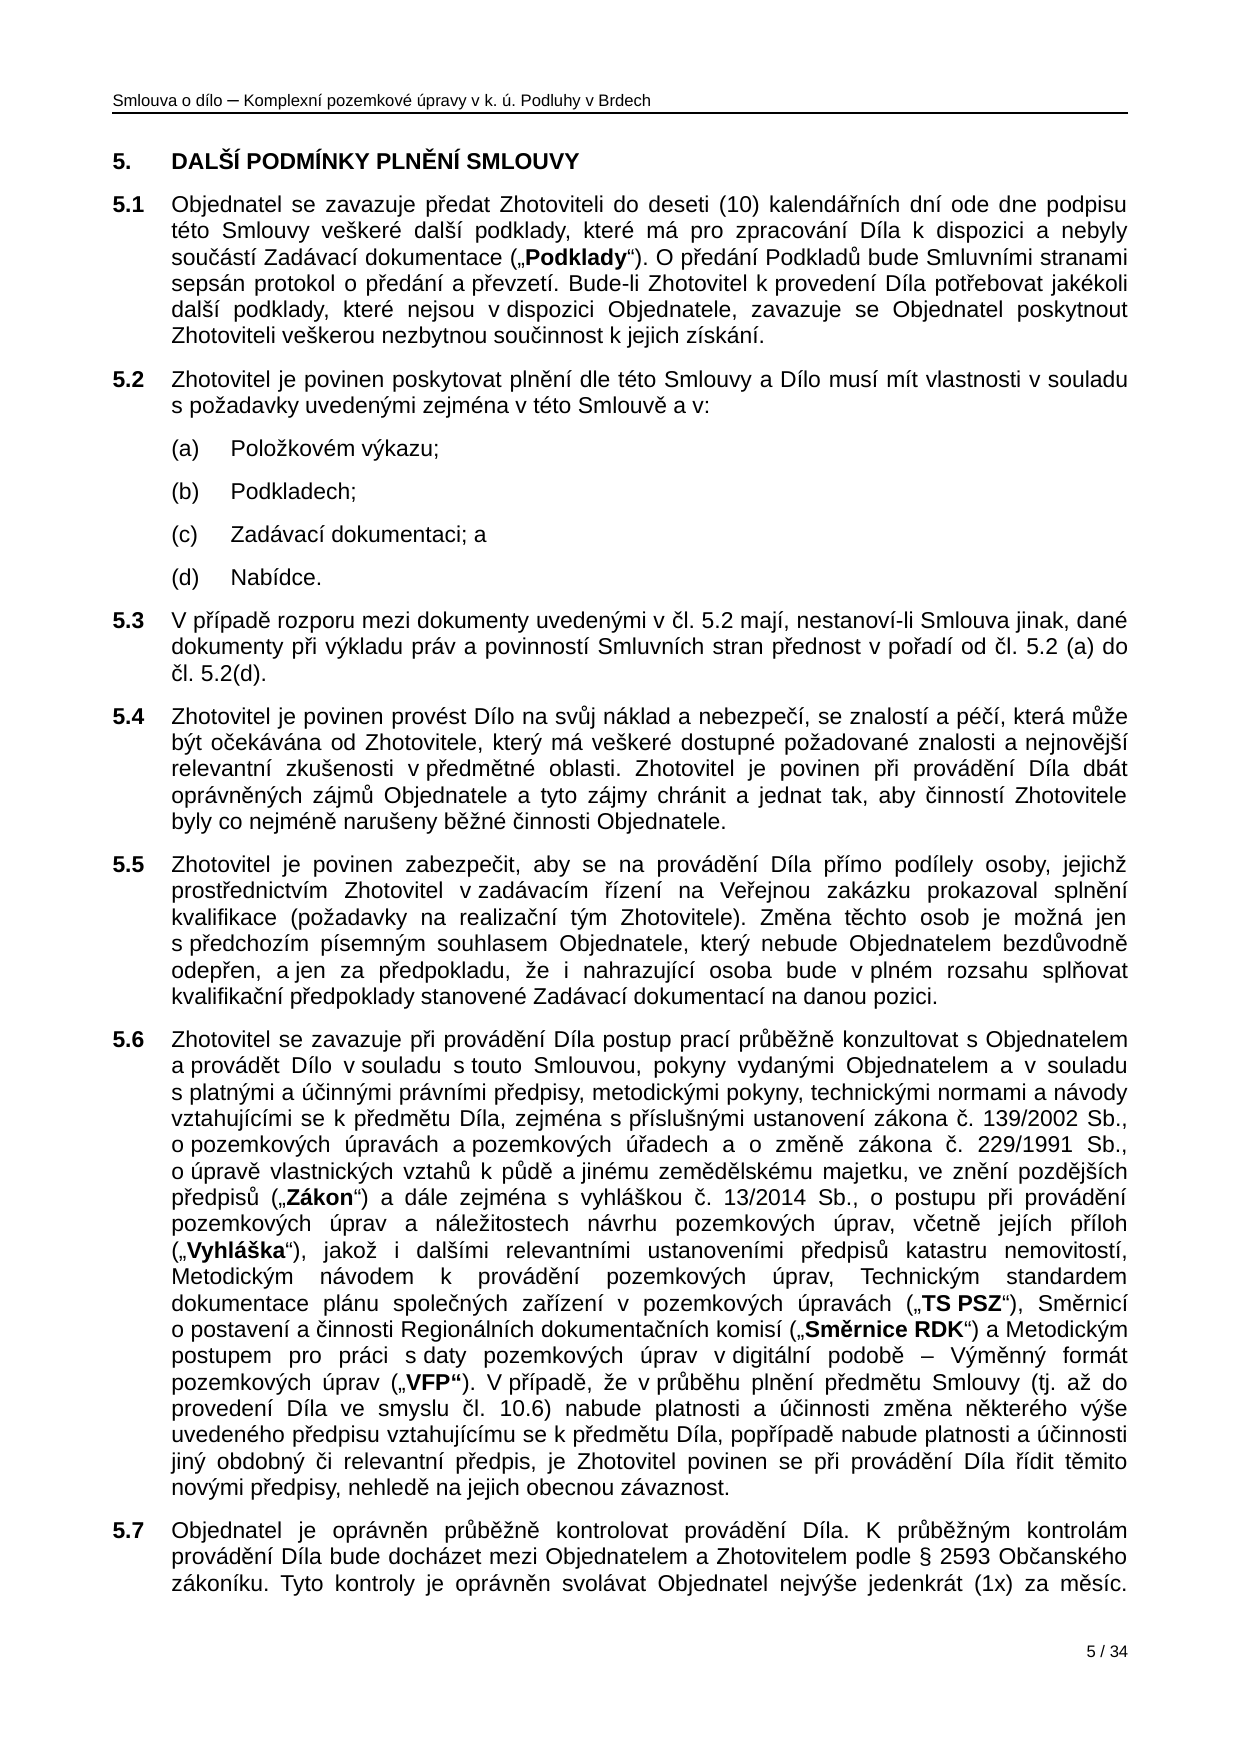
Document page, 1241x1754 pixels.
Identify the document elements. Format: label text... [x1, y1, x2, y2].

text V případě rozporu mezi dokumenty uvedenými v čl. 5.2 mají, nestanoví-li Smlouva jinak, dané dokumenty při výkladu práv a povinností Smluvních stran přednost v pořadí od čl. 5.2 (a) do čl. 5.2(d). [112, 607, 1128, 686]
list Nabídce. [171, 564, 1128, 590]
list Zadávací dokumentaci; a [171, 521, 1128, 547]
list Položkovém výkazu; [171, 435, 1128, 461]
text Zhotovitel je povinen zabezpečit, aby se na provádění Díla přímo podílely osoby, jejichž prostřednictvím Zhotovitel v zadávacím řízení na Veřejnou zakázku prokazoval splnění kvalifikace (požadavky na realizační tým Zhotovitele). Změna těchto osob je možná jen s předchozím písemným souhlasem Objednatele, který nebude Objednatelem bezdůvodně odepřen, a jen za předpokladu, že i nahrazující osoba bude v plném rozsahu splňovat kvalifikační předpoklady stanovené Zadávací dokumentací na danou pozici. [112, 851, 1128, 1009]
text Zhotovitel je povinen poskytovat plnění dle této Smlouvy a Dílo musí mít vlastnosti v souladu s požadavky uvedenými zejména v této Smlouvě a v: [112, 366, 1128, 418]
text Další podmínky Plnění smlouvy [112, 148, 1128, 174]
list Podkladech; [171, 478, 1128, 504]
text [112, 1517, 1128, 1596]
text Objednatel se zavazuje předat Zhotoviteli do deseti (10) kalendářních dní ode dne podpisu této Smlouvy veškeré další podklady, které má pro zpracování Díla k dispozici a nebyly součástí Zadávací dokumentace („Podklady“). O předání Podkladů bude Smluvními stranami sepsán protokol o předání a převzetí. Bude-li Zhotovitel k provedení Díla potřebovat jakékoli další podklady, které nejsou v dispozici Objednatele, zavazuje se Objednatel poskytnout Zhotoviteli veškerou nezbytnou součinnost k jejich získání. [112, 191, 1128, 349]
text Zhotovitel je povinen provést Dílo na svůj náklad a nebezpečí, se znalostí a péčí, která může být očekávána od Zhotovitele, který má veškeré dostupné požadované znalosti a nejnovější relevantní zkušenosti v předmětné oblasti. Zhotovitel je povinen při provádění Díla dbát oprávněných zájmů Objednatele a tyto zájmy chránit a jednat tak, aby činností Zhotovitele byly co nejméně narušeny běžné činnosti Objednatele. [112, 703, 1128, 834]
text Zhotovitel se zavazuje při provádění Díla postup prací průběžně konzultovat s Objednatelem a provádět Dílo v souladu s touto Smlouvou, pokyny vydanými Objednatelem a v souladu s platnými a účinnými právními předpisy, metodickými pokyny, technickými normami a návody vztahujícími se k předmětu Díla, zejména s příslušnými ustanovení zákona č. 139/2002 Sb., o pozemkových úpravách a pozemkových úřadech a o změně zákona č. 229/1991 Sb., o úpravě vlastnických vztahů k půdě a jinému zemědělskému majetku, ve znění pozdějších předpisů („Zákon“) a dále zejména s vyhláškou č. 13/2014 Sb., o postupu při provádění pozemkových úprav a náležitostech návrhu pozemkových úprav, včetně jejích příloh („Vyhláška“), jakož i dalšími relevantními ustanoveními předpisů katastru nemovitostí, Metodickým návodem k provádění pozemkových úprav, Technickým standardem dokumentace plánu společných zařízení v pozemkových úpravách („TS PSZ“), Směrnicí o postavení a činnosti Regionálních dokumentačních komisí („Směrnice RDK“) a Metodickým postupem pro práci s daty pozemkových úprav v digitální podobě – Výměnný formát pozemkových úprav („VFP“). V případě, že v průběhu plnění předmětu Smlouvy (tj. až do provedení Díla ve smyslu čl. 10.6) nabude platnosti a účinnosti změna některého výše uvedeného předpisu vztahujícímu se k předmětu Díla, popřípadě nabude platnosti a účinnosti jiný obdobný či relevantní předpis, je Zhotovitel povinen se při provádění Díla řídit těmito novými předpisy, nehledě na jejich obecnou závaznost. [112, 1026, 1128, 1500]
